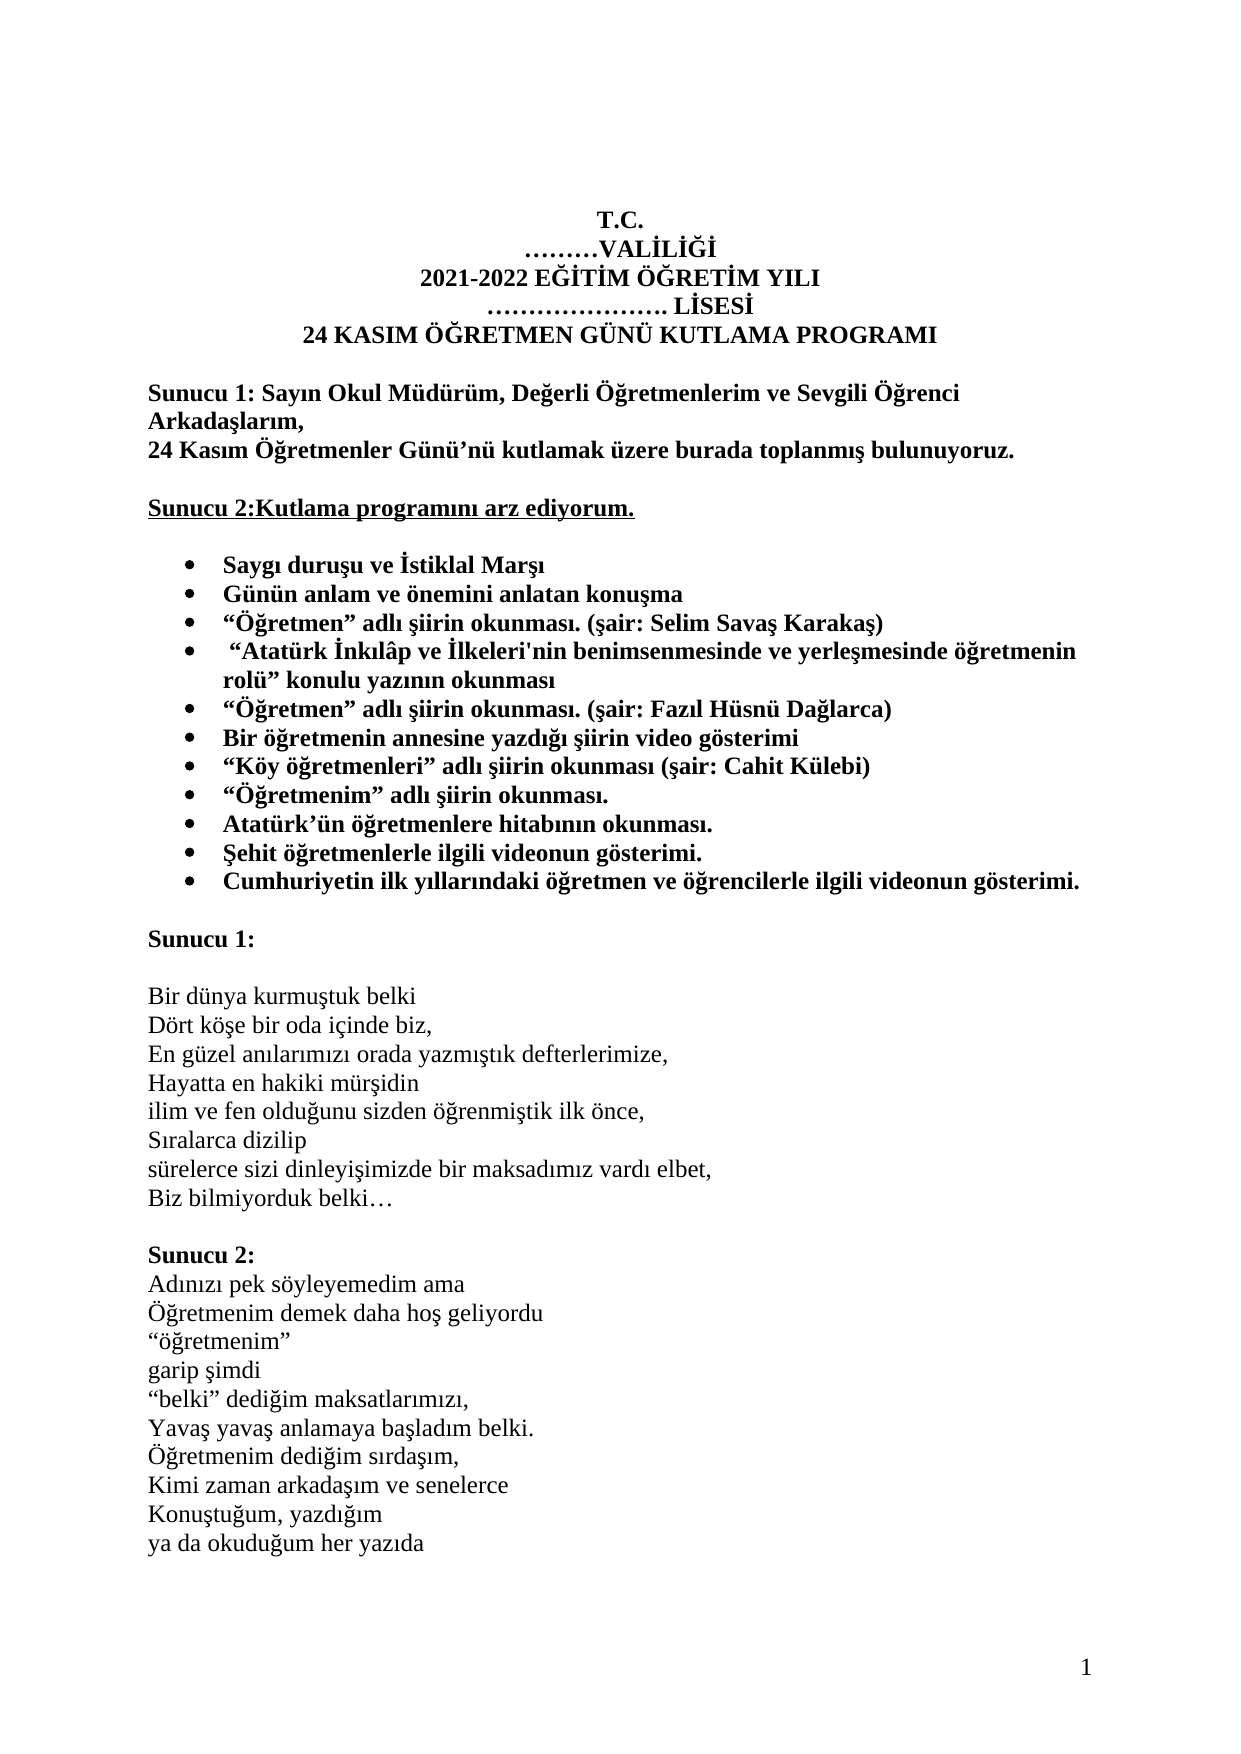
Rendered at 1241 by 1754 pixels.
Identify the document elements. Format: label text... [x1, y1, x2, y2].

text …………………. LİSESİ [148, 291, 1093, 320]
text 2021-2022 EĞİTİM ÖĞRETİM YILI [148, 263, 1093, 291]
text Sunucu 1: Sayın Okul Müdürüm, Değerli Öğretmenlerim ve Sevgili Öğrenci Arkadaşlarım, [148, 378, 1093, 435]
list Günün anlam ve önemini anlatan konuşma [185, 579, 1093, 608]
text 24 KASIM ÖĞRETMEN GÜNÜ KUTLAMA PROGRAMI [148, 320, 1093, 349]
list “Köy öğretmenleri” adlı şiirin okunması (şair: Cahit Külebi) [185, 751, 1093, 780]
list “Atatürk İnkılâp ve İlkeleri'nin benimsenmesinde ve yerleşmesinde öğretmenin rolü” konulu yazının okunması [185, 636, 1093, 694]
list Şehit öğretmenlerle ilgili videonun gösterimi. [185, 838, 1093, 866]
text T.C. [148, 205, 1093, 234]
list “Öğretmen” adlı şiirin okunması. (şair: Fazıl Hüsnü Dağlarca) [185, 694, 1093, 723]
list Cumhuriyetin ilk yıllarındaki öğretmen ve öğrencilerle ilgili videonun gösterimi. [185, 866, 1093, 895]
text Bir dünya kurmuştuk belki Dört köşe bir oda içinde biz, En güzel anılarımızı orada yazmıştık defterlerimize, Hayatta en hakiki mürşidin ilim ve fen olduğunu sizden öğrenmiştik ilk önce, Sıralarca dizilip sürelerce sizi dinleyişimizde bir maksadımız vardı elbet, Biz bilmiyorduk belki… Sunucu 2: [148, 981, 1093, 1269]
text Sunucu 2:Kutlama programını arz ediyorum. [148, 493, 1093, 521]
list Saygı duruşu ve İstiklal Marşı [185, 550, 1093, 579]
list Atatürk’ün öğretmenlere hitabının okunması. [185, 809, 1093, 838]
list “Öğretmen” adlı şiirin okunması. (şair: Selim Savaş Karakaş) [185, 608, 1093, 636]
text Sunucu 1: [148, 924, 1093, 953]
list “Öğretmenim” adlı şiirin okunması. [185, 780, 1093, 809]
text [148, 1269, 1093, 1556]
text 24 Kasım Öğretmenler Günü’nü kutlamak üzere burada toplanmış bulunuyoruz. [148, 435, 1093, 464]
text ………VALİLİĞİ [148, 234, 1093, 263]
list Bir öğretmenin annesine yazdığı şiirin video gösterimi [185, 723, 1093, 751]
